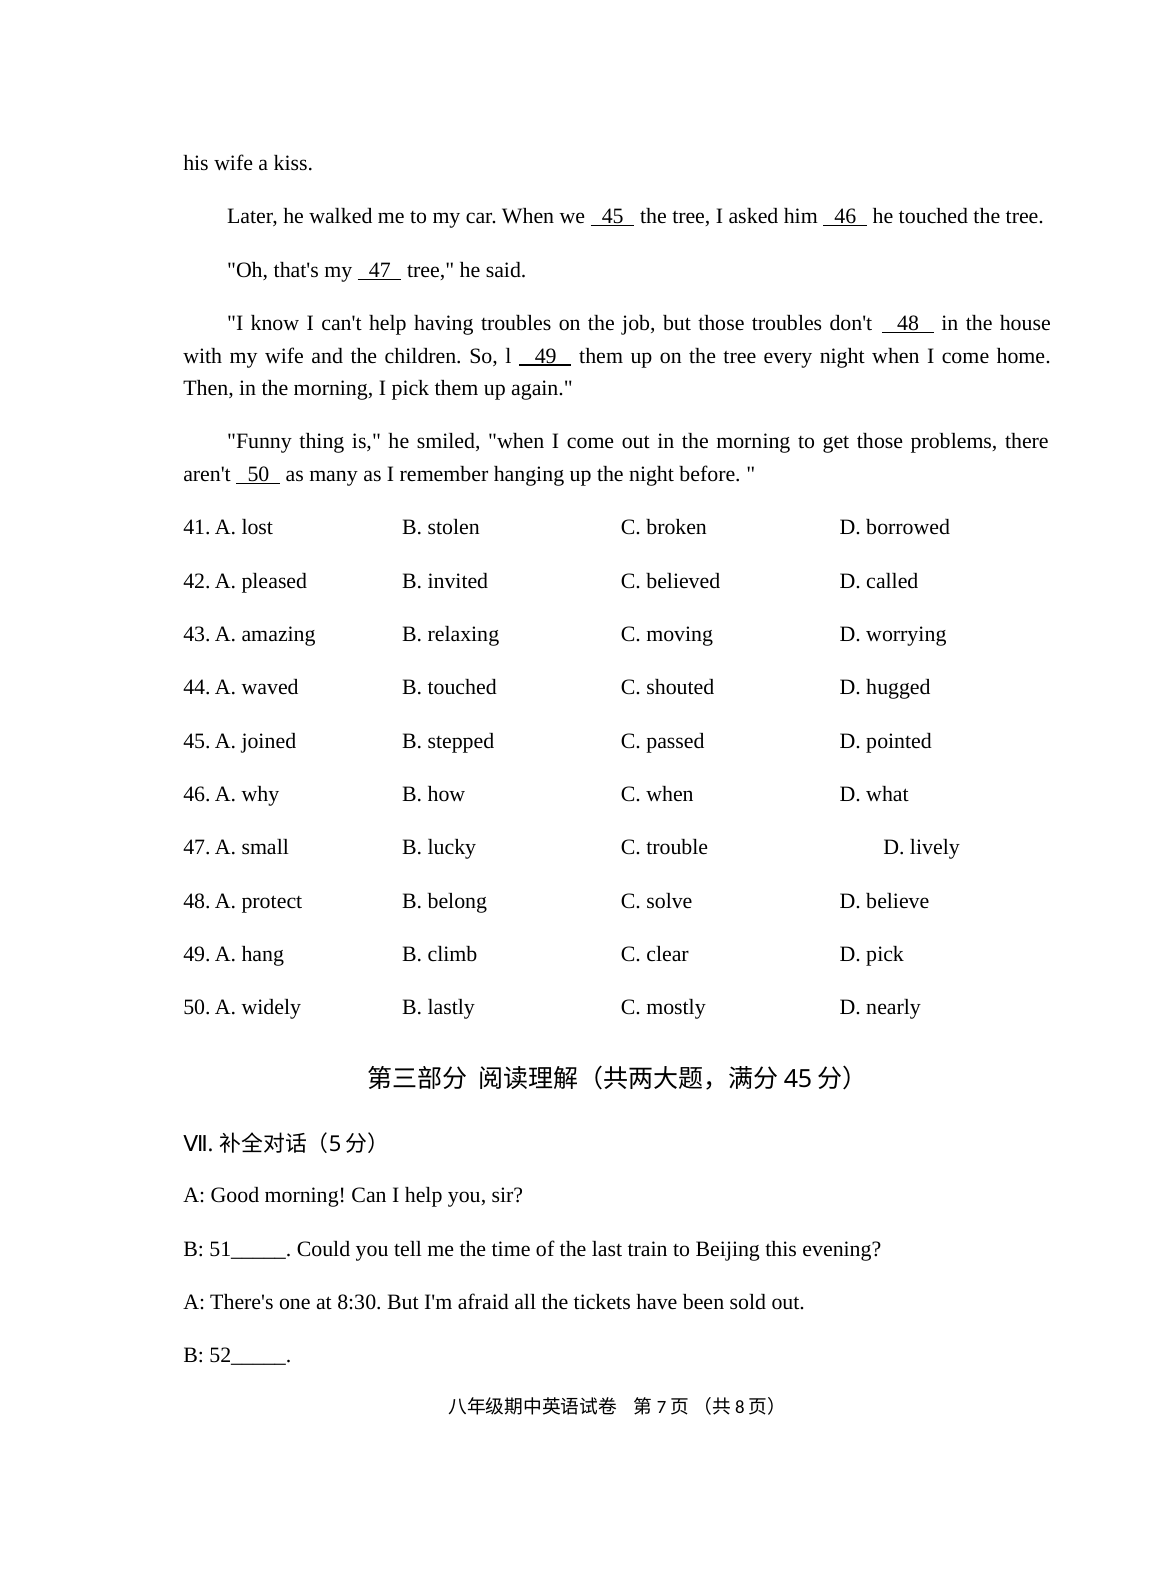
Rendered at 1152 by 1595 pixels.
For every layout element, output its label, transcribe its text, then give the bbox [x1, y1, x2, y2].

text "Oh, that's my 47 tree," he said. [183, 253, 1051, 286]
text A: There's one at 8:30. But I'm afraid all the tickets have been sold out. [183, 1285, 1051, 1318]
text B: 51_____. Could you tell me the time of the last train to Beijing this evening? [183, 1232, 1051, 1264]
text 43. A. amazing B. relaxing C. moving D. worrying [183, 617, 1051, 650]
text "Funny thing is," he smiled, "when I come out in the morning to get those problems, there aren't 50 as many as I remember hanging up the night before. " [183, 425, 1051, 490]
text 45. A. joined B. stepped C. passed D. pointed [183, 724, 1051, 756]
text 47. A. small B. lucky C. trouble D. lively [183, 831, 1051, 863]
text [183, 146, 1051, 179]
text 41. A. lost B. stolen C. broken D. borrowed [183, 511, 1051, 543]
text "I know I can't help having troubles on the job, but those troubles don't 48 in the house with my wife and the children. So, l 49 them up on the tree every night when I come home. Then, in the morning, I pick them up again." [183, 306, 1051, 404]
text 44. A. waved B. touched C. shouted D. hugged [183, 671, 1051, 703]
text 50. A. widely B. lastly C. mostly D. nearly [183, 991, 1051, 1023]
text 42. A. pleased B. invited C. believed D. called [183, 564, 1051, 596]
text Later, he walked me to my car. When we 45 the tree, I asked him 46 he touched the tree. [183, 200, 1051, 232]
text 48. A. protect B. belong C. solve D. believe [183, 884, 1051, 916]
text A: Good morning! Can I help you, sir? [183, 1178, 1051, 1211]
text Ⅶ. 补全对话（5分） [183, 1125, 1051, 1158]
text 第三部分 阅读理解（共两大题，满分45分） [183, 1044, 1051, 1109]
text 46. A. why B. how C. when D. what [183, 777, 1051, 810]
text B: 52_____. [183, 1338, 1051, 1371]
text 49. A. hang B. climb C. clear D. pick [183, 937, 1051, 970]
